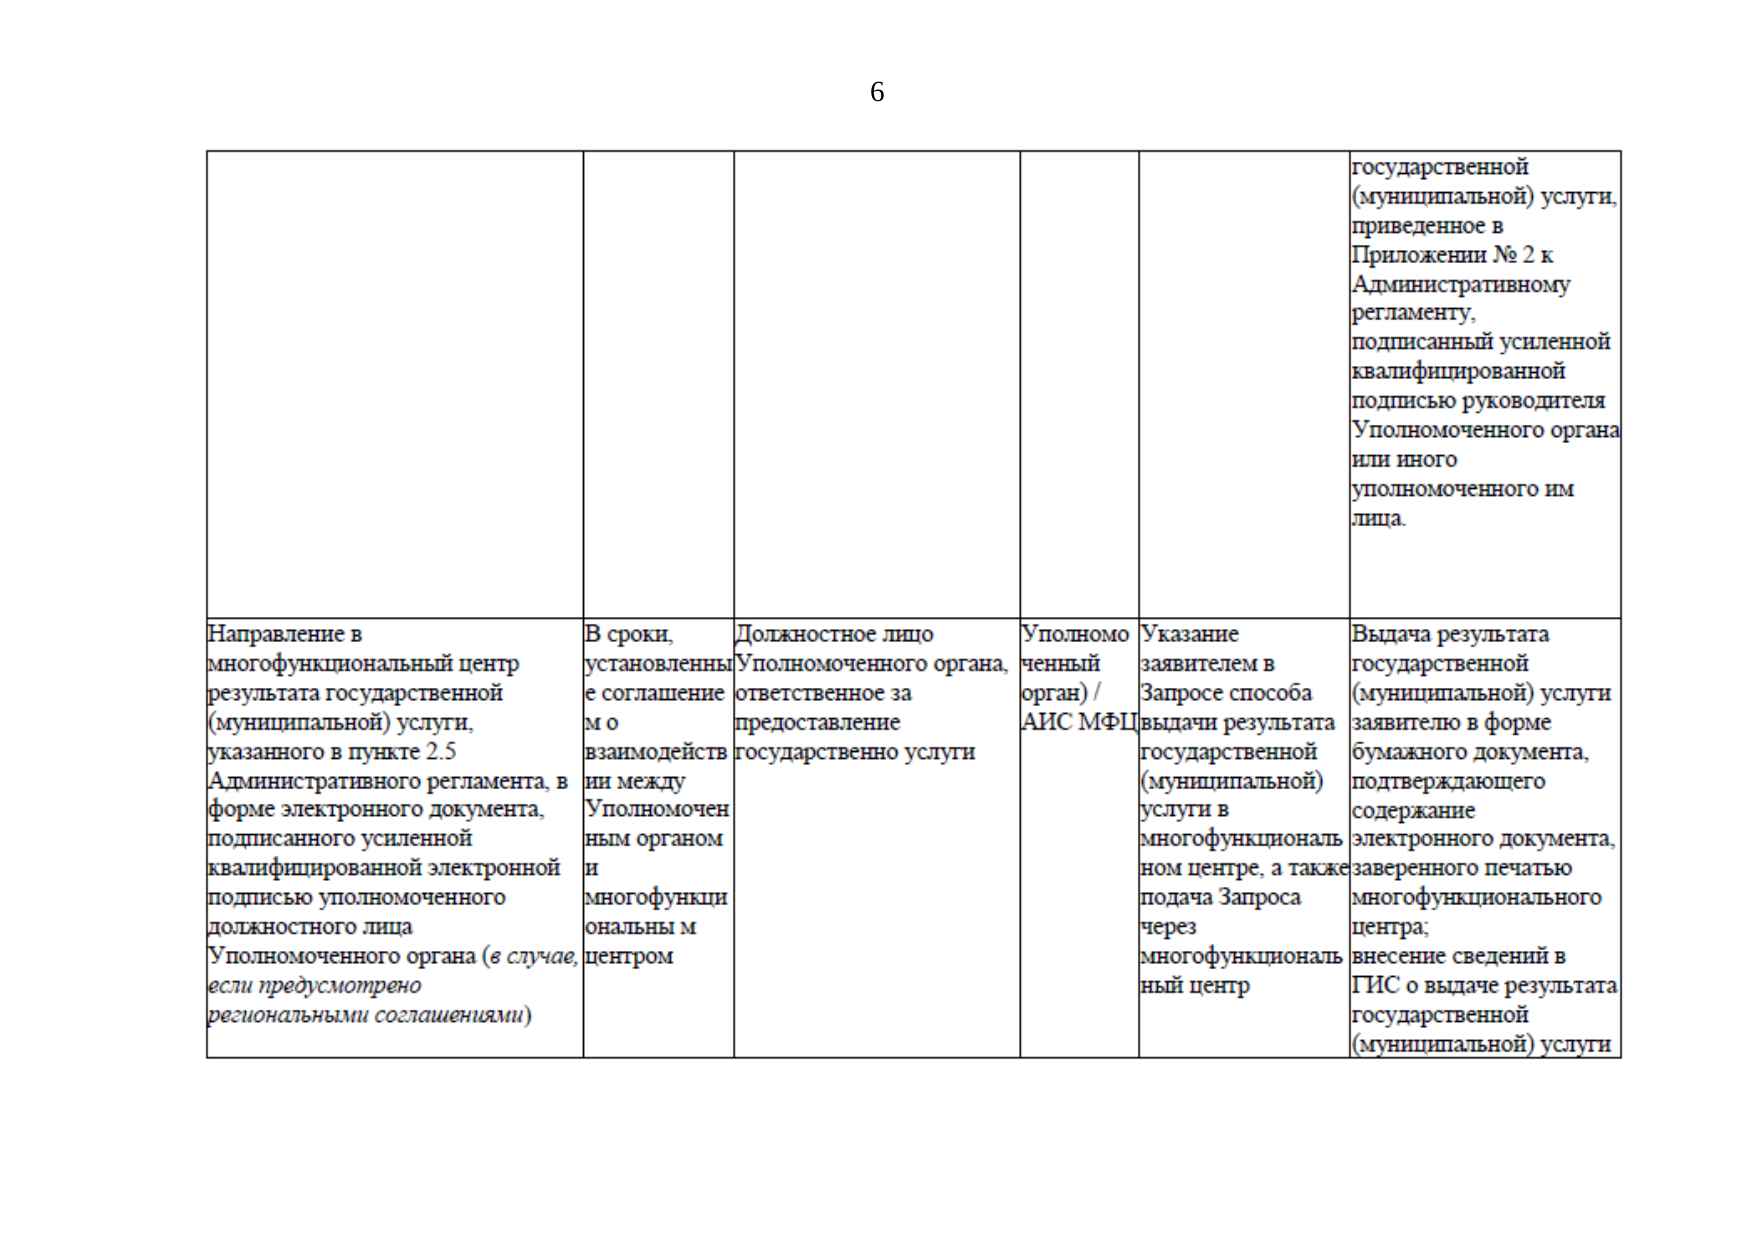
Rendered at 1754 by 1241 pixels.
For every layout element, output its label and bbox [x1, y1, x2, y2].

picture [192, 135, 1632, 1063]
